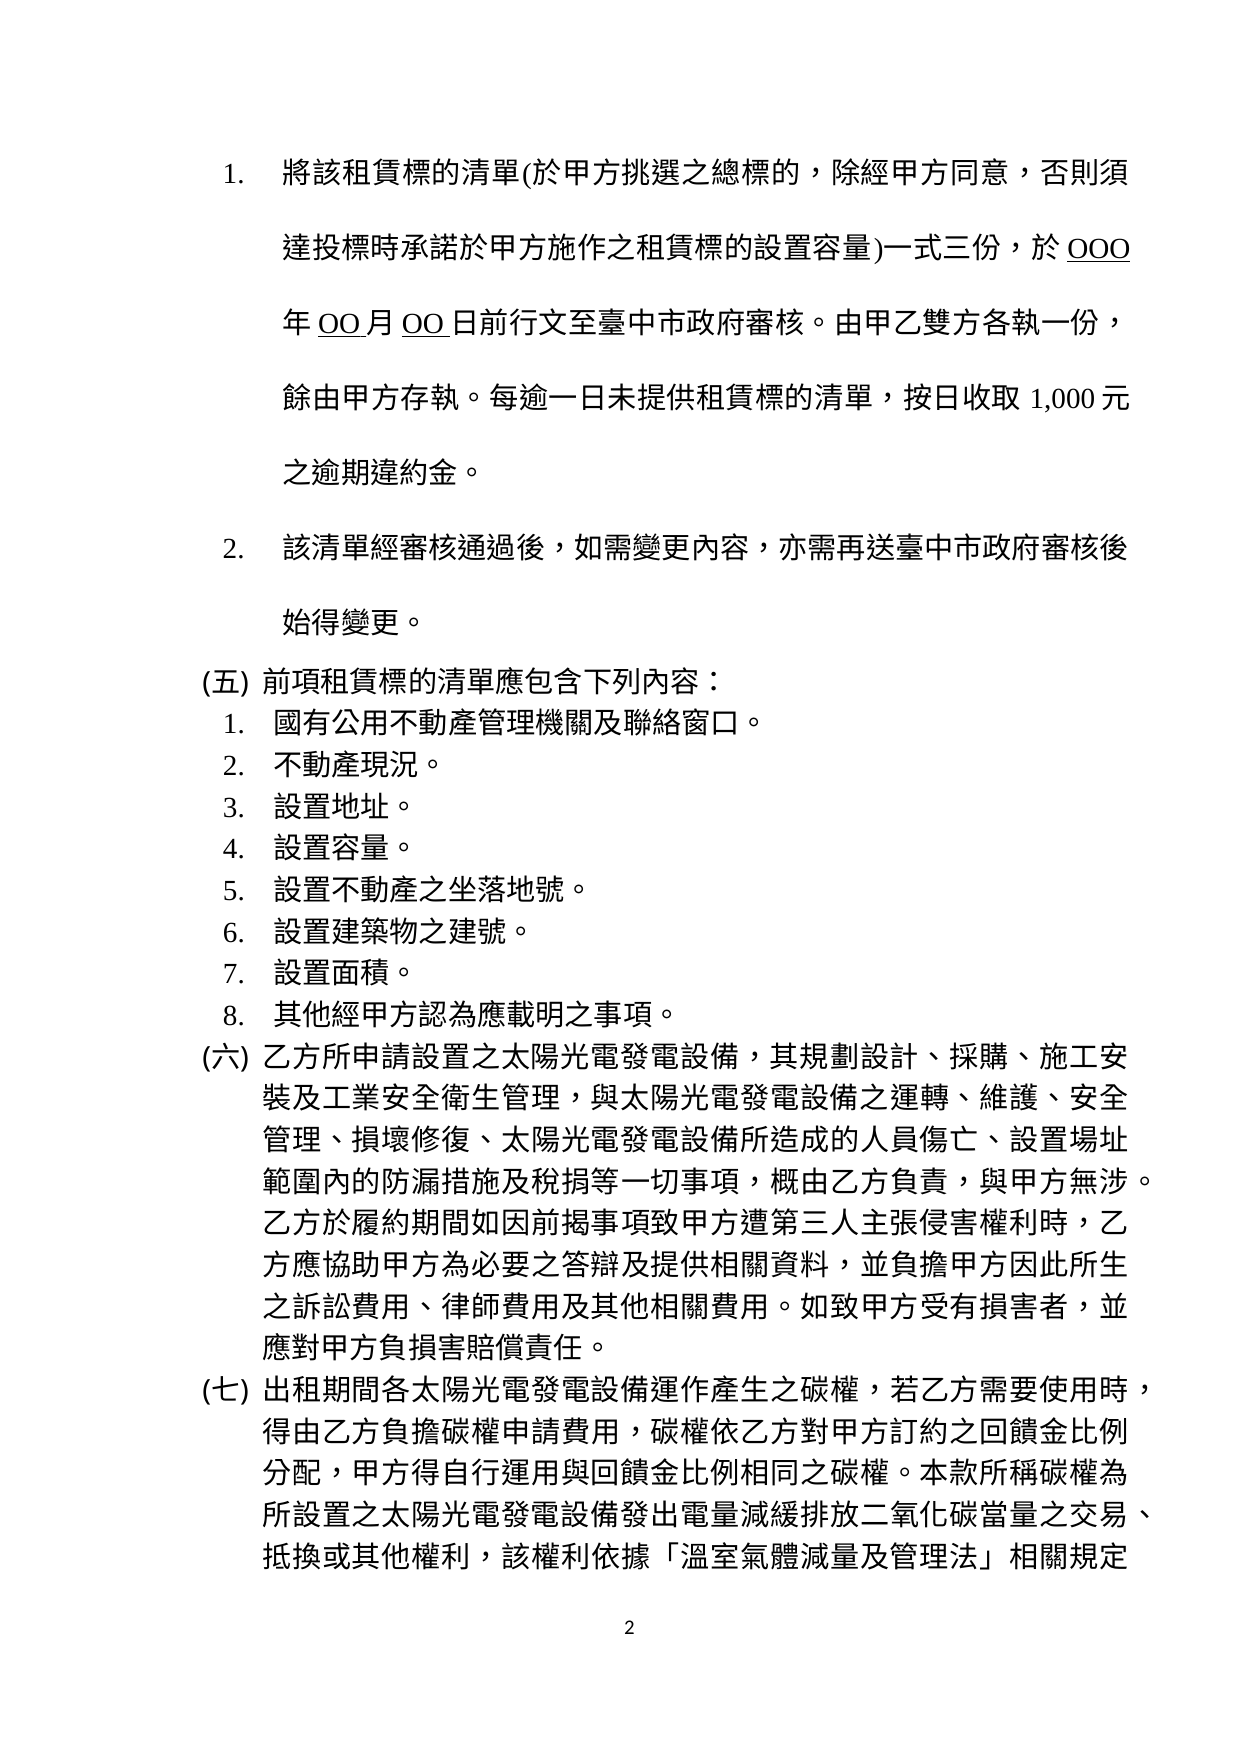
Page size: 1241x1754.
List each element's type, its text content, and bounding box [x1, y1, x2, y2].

list 不動產現況。 [223, 742, 1130, 784]
list 該清單經審核通過後，如需變更內容，亦需再送臺中市政府審核後始得變更。 [222, 509, 1130, 659]
list 設置建築物之建號。 [223, 909, 1130, 950]
list 乙方所申請設置之太陽光電發電設備，其規劃設計、採購、施工安裝及工業安全衛生管理，與太陽光電發電設備之運轉、維護、安全管理、損壞修復、太陽光電發電設備所造成的人員傷亡、設置場址範圍內的防漏措施及稅捐等一切事項，概由乙方負責，與甲方無涉。乙方於履約期間如因前揭事項致甲方遭第三人主張侵害權利時，乙方應協助甲方為必要之答辯及提供相關資料，並負擔甲方因此所生之訴訟費用、律師費用及其他相關費用。如致甲方受有損害者，並應對甲方負損害賠償責任。 [202, 1034, 1130, 1367]
list 其他經甲方認為應載明之事項。 [223, 992, 1130, 1034]
list 國有公用不動產管理機關及聯絡窗口。 [223, 700, 1130, 742]
list 設置面積。 [223, 950, 1130, 992]
list 設置容量。 [223, 825, 1130, 867]
list 設置地址。 [223, 784, 1130, 825]
list 將該租賃標的清單(於甲方挑選之總標的，除經甲方同意，否則須達投標時承諾於甲方施作之租賃標的設置容量)一式三份，於OOO年OO月OO日前行文至臺中市政府審核。由甲乙雙方各執一份，餘由甲方存執。每逾一日未提供租賃標的清單，按日收取1,000元之逾期違約金。 [222, 134, 1130, 509]
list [202, 1367, 1130, 1575]
list 設置不動產之坐落地號。 [223, 867, 1130, 909]
list 前項租賃標的清單應包含下列內容： [202, 659, 1130, 700]
